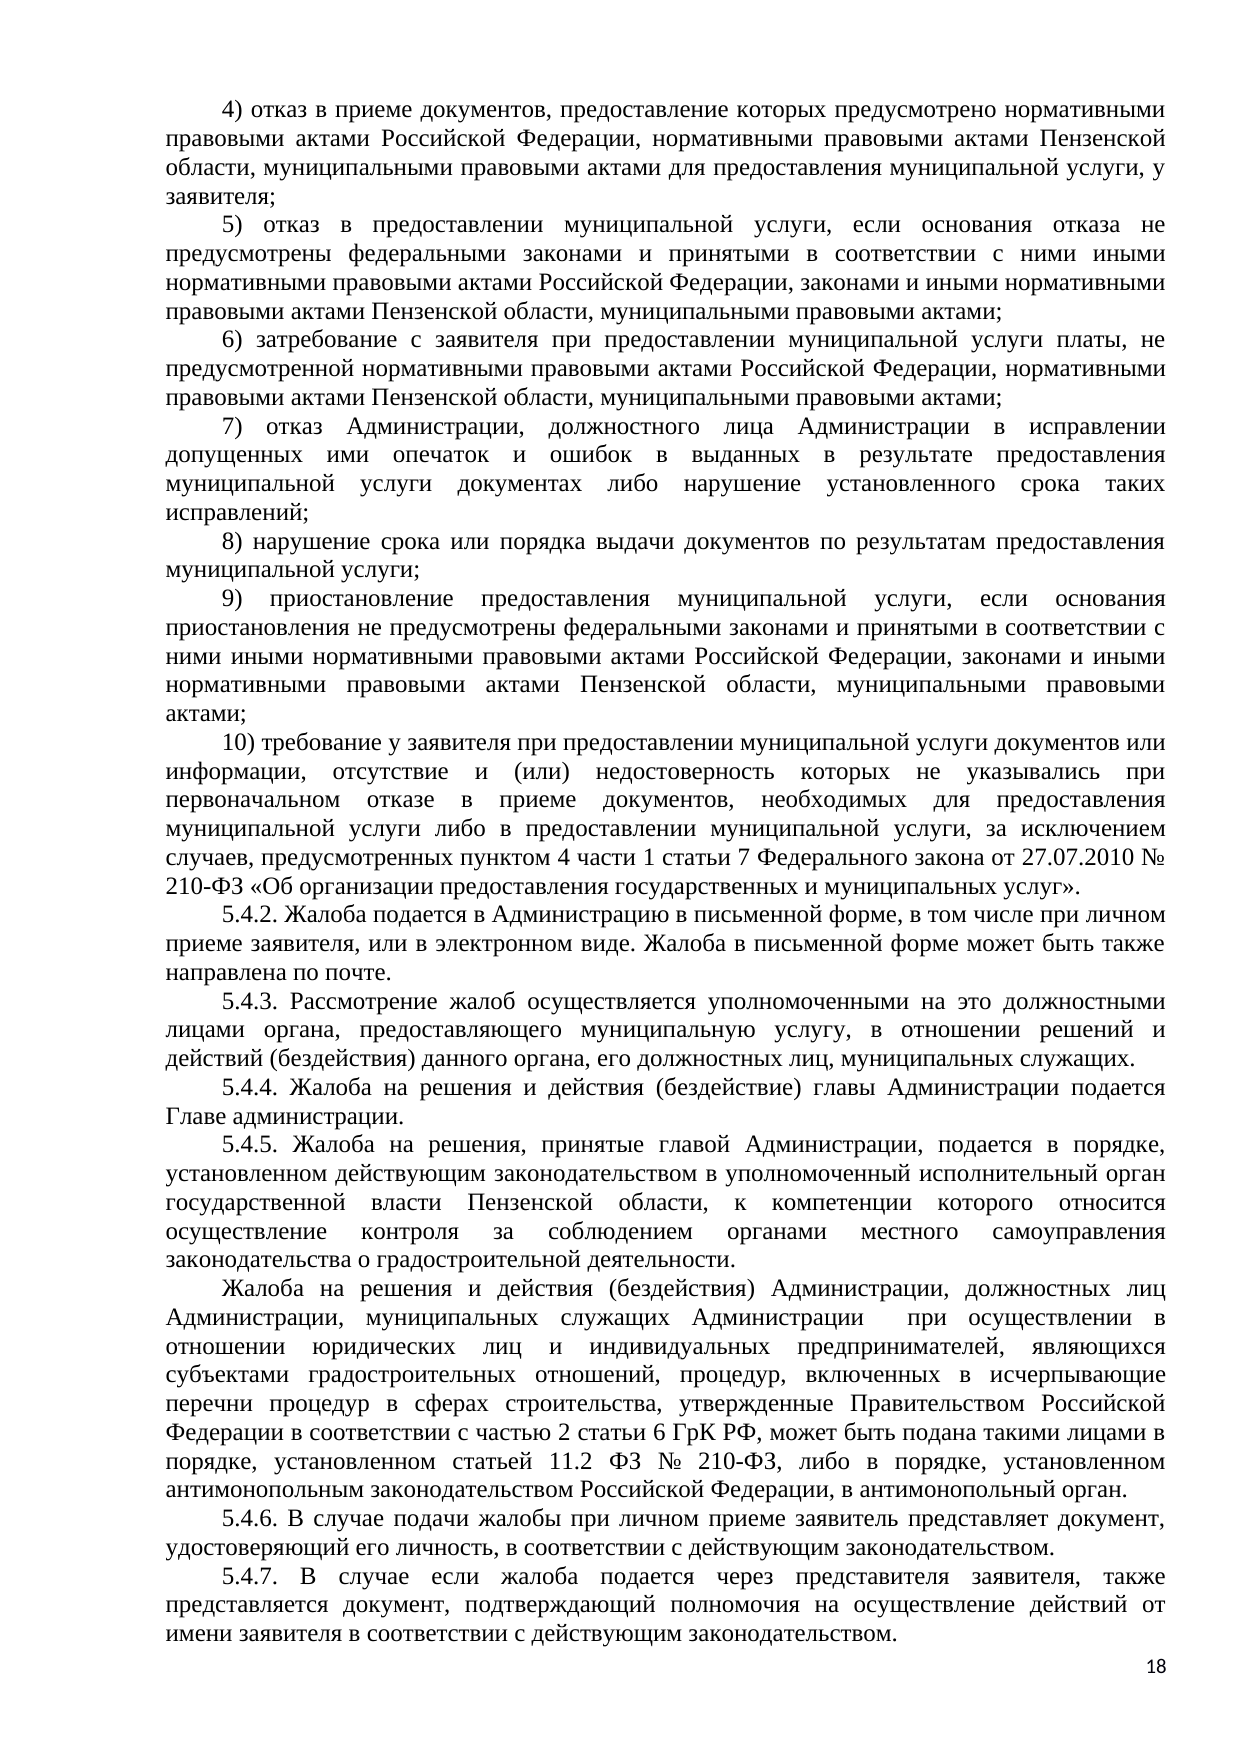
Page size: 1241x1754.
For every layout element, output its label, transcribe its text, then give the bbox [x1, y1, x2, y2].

text 5.4.7. В случае если жалоба подается через представителя заявителя, также представляется документ, подтверждающий полномочия на осуществление действий от имени заявителя в соответствии с действующим законодательством. [165, 1561, 1167, 1647]
text 5.4.3. Рассмотрение жалоб осуществляется уполномоченными на это должностными лицами органа, предоставляющего муниципальную услугу, в отношении решений и действий (бездействия) данного органа, его должностных лиц, муниципальных служащих. [165, 986, 1167, 1072]
text 5.4.5. Жалоба на решения, принятые главой Администрации, подается в порядке, установленном действующим законодательством в уполномоченный исполнительный орган государственной власти Пензенской области, к компетенции которого относится осуществление контроля за соблюдением органами местного самоуправления законодательства о градостроительной деятельности. [165, 1129, 1167, 1273]
text 5) отказ в предоставлении муниципальной услуги, если основания отказа не предусмотрены федеральными законами и принятыми в соответствии с ними иными нормативными правовыми актами Российской Федерации, законами и иными нормативными правовыми актами Пензенской области, муниципальными правовыми актами; [165, 209, 1167, 324]
text 4) отказ в приеме документов, предоставление которых предусмотрено нормативными правовыми актами Российской Федерации, нормативными правовыми актами Пензенской области, муниципальными правовыми актами для предоставления муниципальной услуги, у заявителя; [165, 94, 1167, 209]
text 5.4.4. Жалоба на решения и действия (бездействие) главы Администрации подается Главе администрации. [165, 1072, 1167, 1129]
text 5.4.6. В случае подачи жалобы при личном приеме заявитель представляет документ, удостоверяющий его личность, в соответствии с действующим законодательством. [165, 1503, 1167, 1561]
text 6) затребование с заявителя при предоставлении муниципальной услуги платы, не предусмотренной нормативными правовыми актами Российской Федерации, нормативными правовыми актами Пензенской области, муниципальными правовыми актами; [165, 324, 1167, 411]
text 10) требование у заявителя при предоставлении муниципальной услуги документов или информации, отсутствие и (или) недостоверность которых не указывались при первоначальном отказе в приеме документов, необходимых для предоставления муниципальной услуги либо в предоставлении муниципальной услуги, за исключением случаев, предусмотренных пунктом 4 части 1 статьи 7 Федерального закона от 27.07.2010 № 210-ФЗ «Об организации предоставления государственных и муниципальных услуг». [165, 727, 1167, 899]
text 7) отказ Администрации, должностного лица Администрации в исправлении допущенных ими опечаток и ошибок в выданных в результате предоставления муниципальной услуги документах либо нарушение установленного срока таких исправлений; [165, 411, 1167, 526]
text 5.4.2. Жалоба подается в Администрацию в письменной форме, в том числе при личном приеме заявителя, или в электронном виде. Жалоба в письменной форме может быть также направлена по почте. [165, 899, 1167, 986]
text 9) приостановление предоставления муниципальной услуги, если основания приостановления не предусмотрены федеральными законами и принятыми в соответствии с ними иными нормативными правовыми актами Российской Федерации, законами и иными нормативными правовыми актами Пензенской области, муниципальными правовыми актами; [165, 583, 1167, 727]
text 8) нарушение срока или порядка выдачи документов по результатам предоставления муниципальной услуги; [165, 526, 1167, 583]
text Жалоба на решения и действия (бездействия) Администрации, должностных лиц Администрации, муниципальных служащих Администрации при осуществлении в отношении юридических лиц и индивидуальных предпринимателей, являющихся субъектами градостроительных отношений, процедур, включенных в исчерпывающие перечни процедур в сферах строительства, утвержденные Правительством Российской Федерации в соответствии с частью 2 статьи 6 ГрК РФ, может быть подана такими лицами в порядке, установленном статьей 11.2 ФЗ № 210-ФЗ, либо в порядке, установленном антимонопольным законодательством Российской Федерации, в антимонопольный орган. [165, 1273, 1167, 1503]
